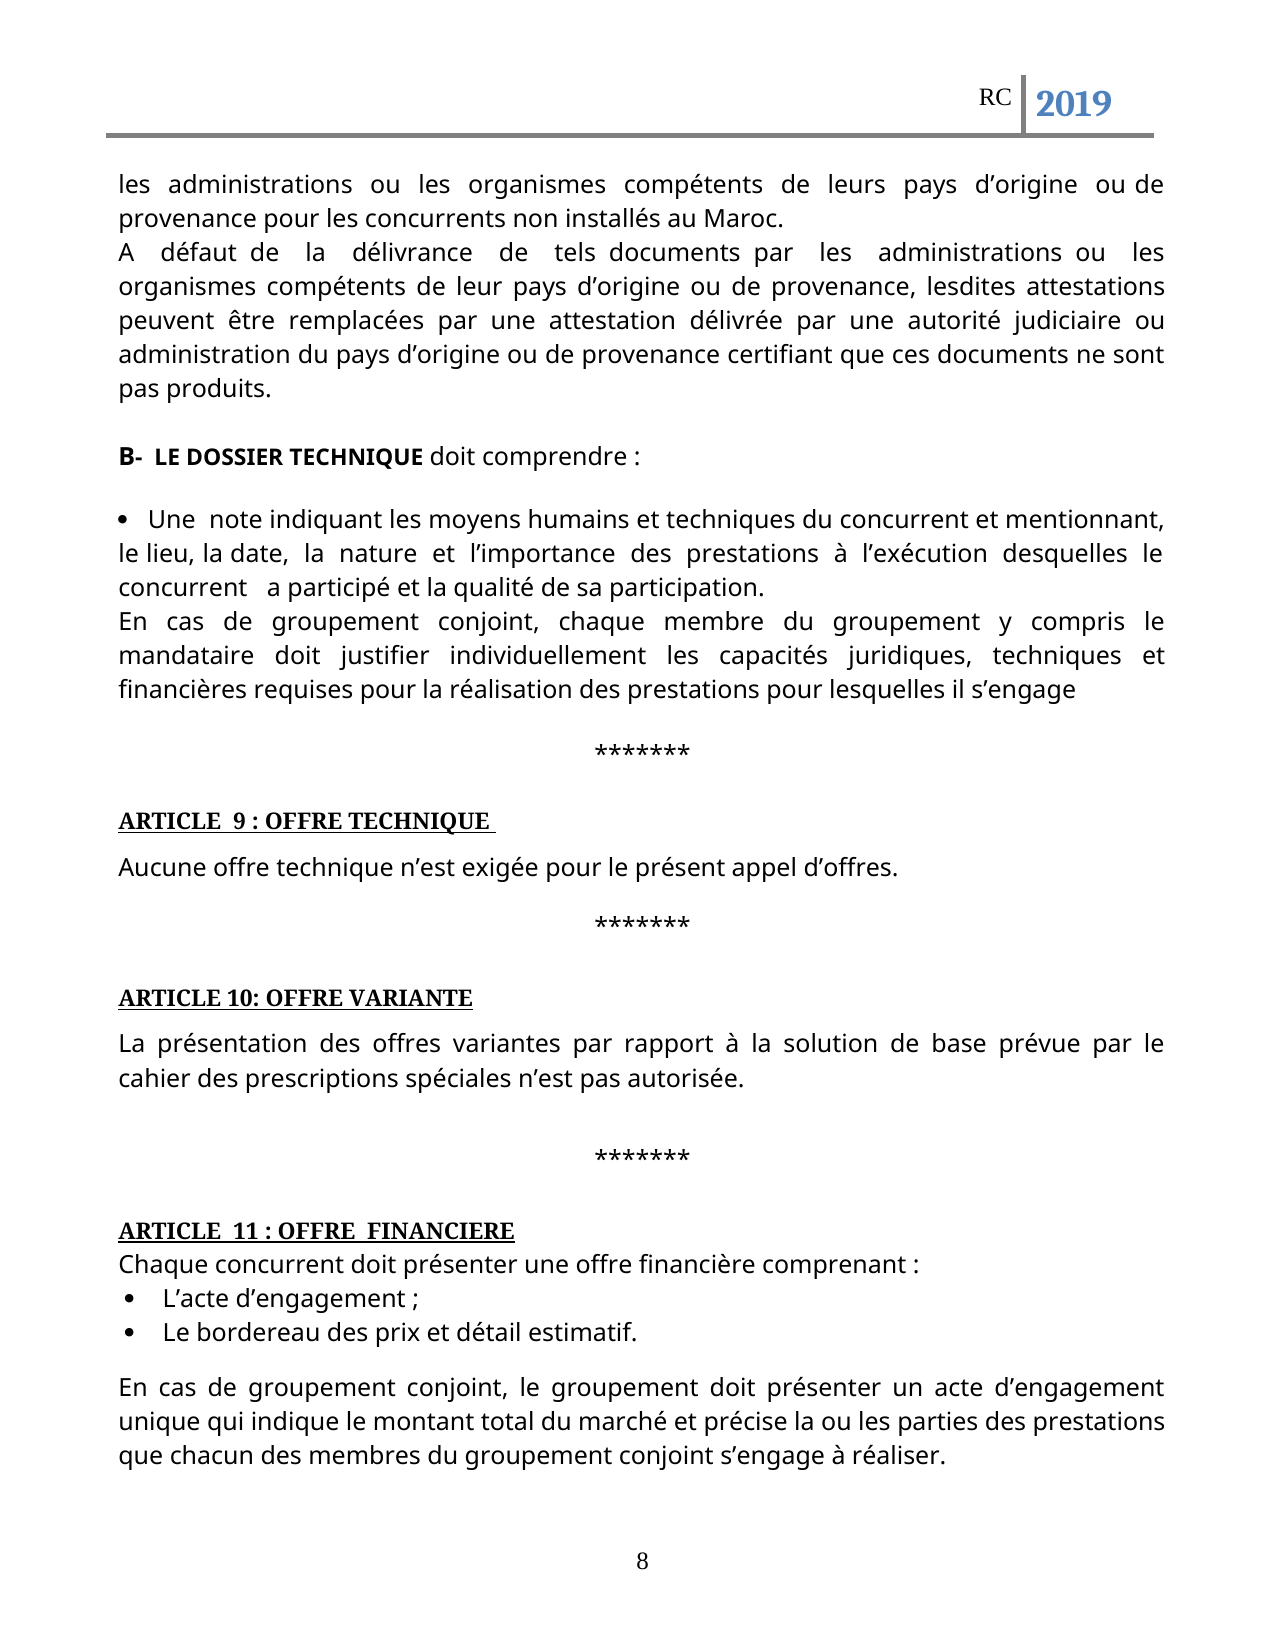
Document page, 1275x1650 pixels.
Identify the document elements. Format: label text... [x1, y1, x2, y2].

text ******* [118, 737, 1166, 771]
subtitle ARTICLE 11 : OFFRE FINANCIERE [118, 1215, 1166, 1246]
text En cas de groupement conjoint, le groupement doit présenter un acte d’engagement unique qui indique le montant total du marché et précise la ou les parties des prestations que chacun des membres du groupement conjoint s’engage à réaliser. [118, 1369, 1166, 1472]
text Chaque concurrent doit présenter une offre financière comprenant : [118, 1246, 1166, 1280]
list L’acte d’engagement ; [125, 1280, 1166, 1314]
list En cas de groupement conjoint, chaque membre du groupement y compris le mandataire doit justifier individuellement les capacités juridiques, techniques et financières requises pour la réalisation des prestations pour lesquelles il s’engage [118, 604, 1166, 706]
text les administrations ou les organismes compétents de leurs pays d’origine ou de provenance pour les concurrents non installés au Maroc. [118, 167, 1166, 235]
text B- LE DOSSIER TECHNIQUE doit comprendre : [118, 439, 1166, 473]
list Le bordereau des prix et détail estimatif. [125, 1314, 1166, 1348]
text A défaut de la délivrance de tels documents par les administrations ou les organismes compétents de leur pays d’origine ou de provenance, lesdites attestations peuvent être remplacées par une attestation délivrée par une autorité judiciaire ou administration du pays d’origine ou de provenance certifiant que ces documents ne sont pas produits. [118, 235, 1166, 405]
text ******* [118, 899, 1166, 945]
list Une note indiquant les moyens humains et techniques du concurrent et mentionnant, le lieu, la date, la nature et l’importance des prestations à l’exécution desquelles le concurrent a participé et la qualité de sa participation. [118, 502, 1166, 604]
subtitle ARTICLE 9 : OFFRE TECHNIQUE [118, 805, 1166, 837]
text La présentation des offres variantes par rapport à la solution de base prévue par le cahier des prescriptions spéciales n’est pas autorisée. [118, 1026, 1166, 1094]
text Aucune offre technique n’est exigée pour le présent appel d’offres. [118, 837, 1166, 887]
subtitle ARTICLE 10: OFFRE VARIANTE [118, 982, 1166, 1014]
text ******* [118, 1132, 1166, 1178]
